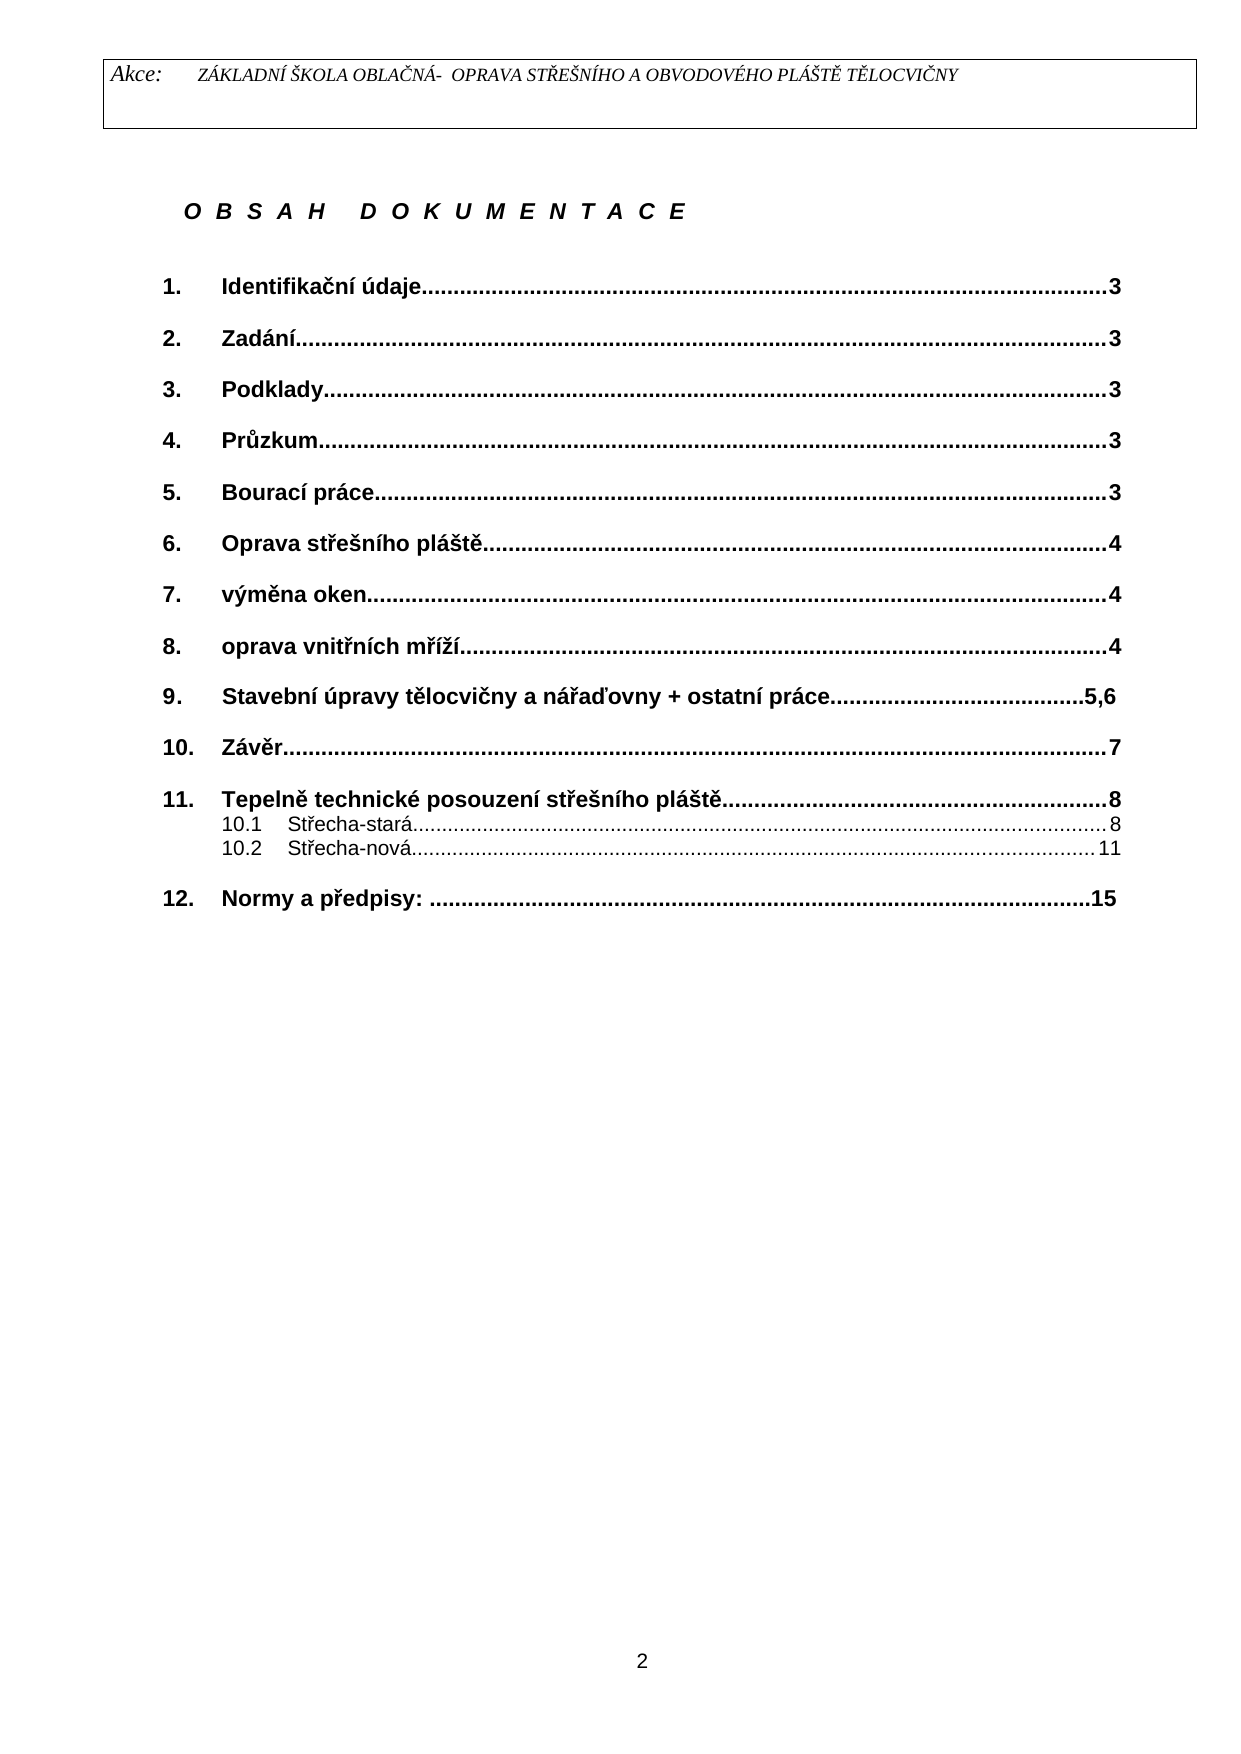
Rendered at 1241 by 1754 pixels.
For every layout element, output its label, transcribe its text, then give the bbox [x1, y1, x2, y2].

text 10. Závěr 7 [162, 734, 1122, 761]
text 5. Bourací práce 3 [162, 479, 1122, 505]
text 6. Oprava střešního pláště 4 [162, 530, 1122, 556]
text 1. Identifikační údaje 3 [162, 273, 1122, 299]
text 4. Průzkum 3 [162, 427, 1122, 454]
text 10.1 Střecha-stará 8 [221, 812, 1122, 836]
text 8. oprava vnitřních mříží 4 [162, 633, 1122, 659]
text 11. Tepelně technické posouzení střešního pláště 8 [162, 786, 1122, 812]
subtitle Obsah dokumentace [162, 198, 1122, 224]
text 9. Stavební úpravy tělocvičny a nářaďovny + ostatní práce........................................5,6 [162, 683, 1122, 709]
text 12. Normy a předpisy: ........................................................................................................15 [162, 885, 1122, 911]
text 2. Zadání 3 [162, 324, 1122, 351]
text 7. výměna oken 4 [162, 581, 1122, 608]
text 10.2 Střecha-nová 11 [221, 836, 1122, 860]
text 3. Podklady 3 [162, 376, 1122, 402]
